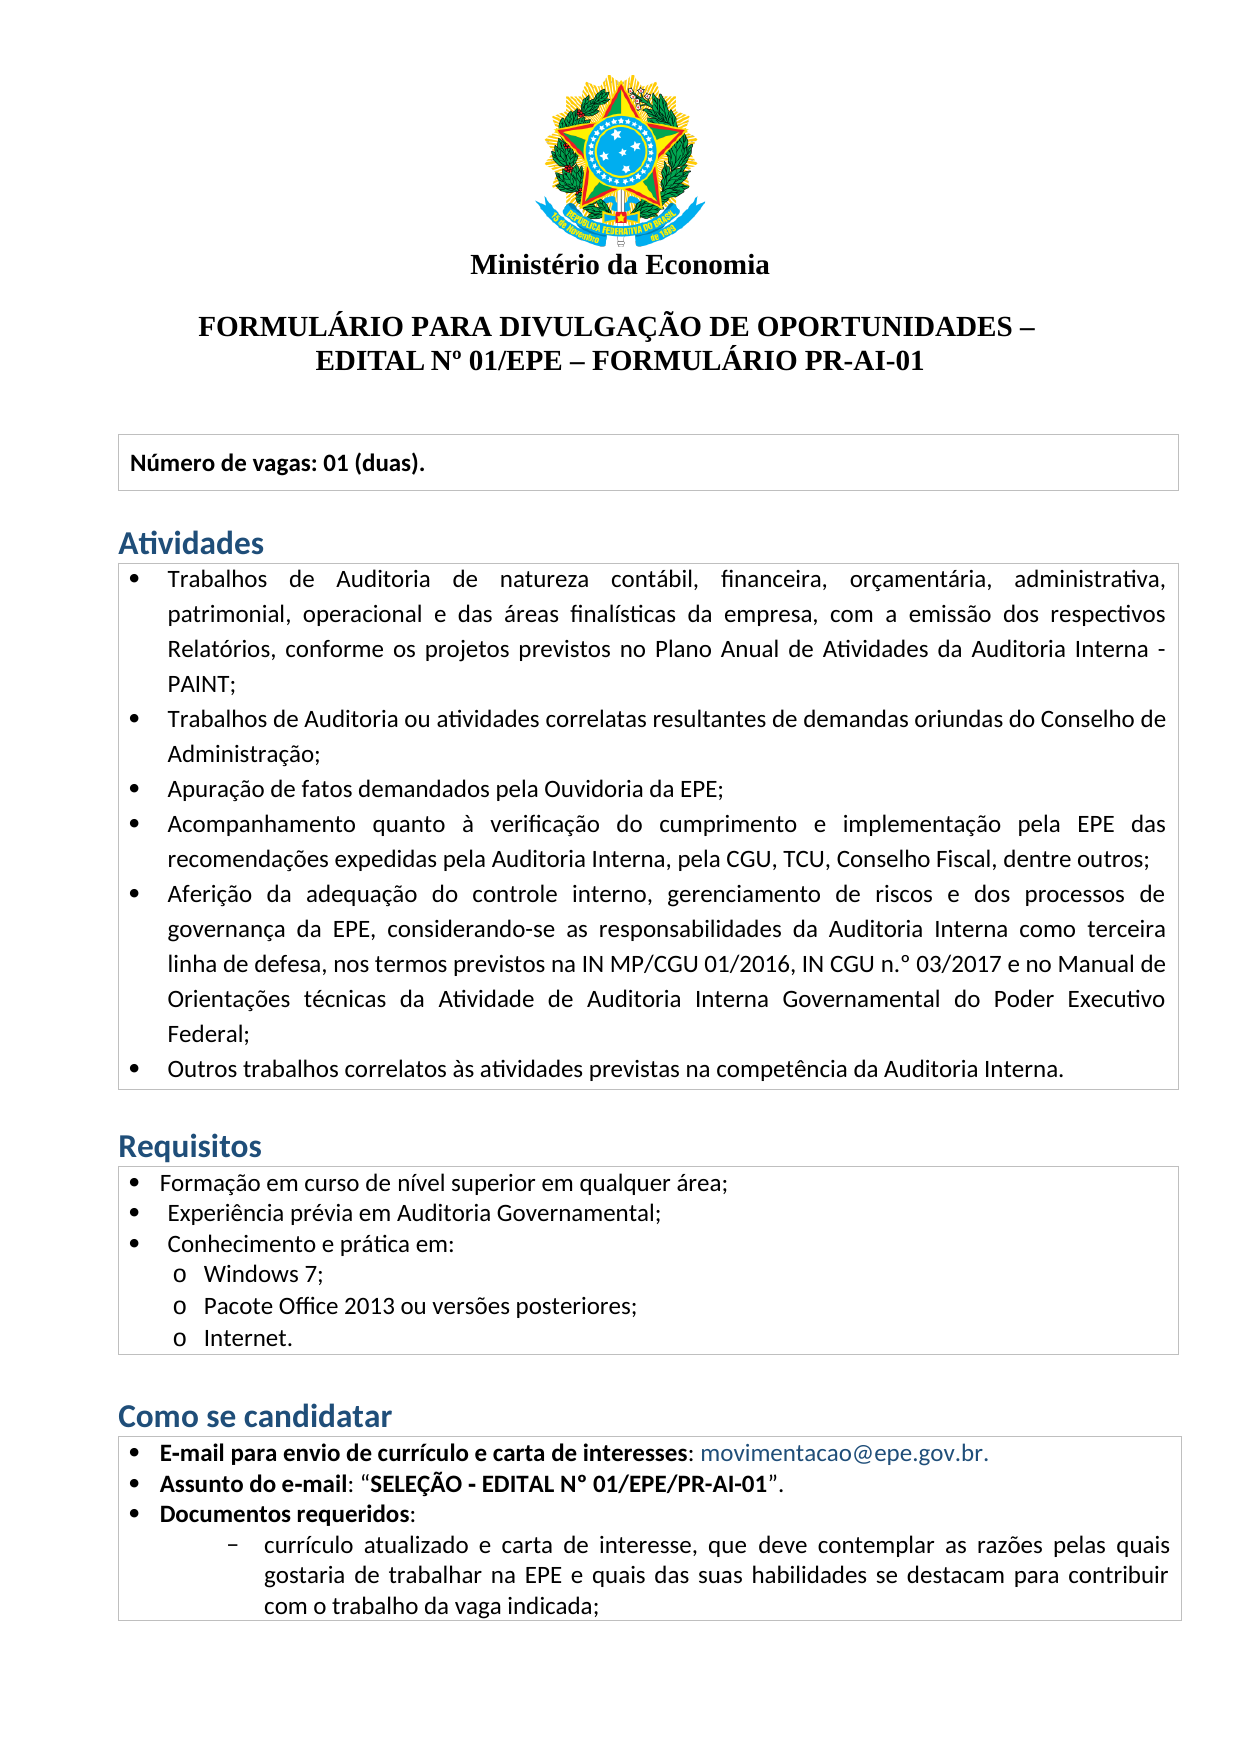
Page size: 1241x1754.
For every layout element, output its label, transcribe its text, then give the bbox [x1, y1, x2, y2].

picture [619, 229, 629, 234]
picture [535, 75, 706, 247]
picture [567, 211, 574, 219]
table_header Formação em curso de nível superior em qualquer área; Experiência prévia em Auditoria Governamental; Conhecimento e prática em: Windows 7; Pacote Office 2013 ou versões posteriores; Internet. [119, 1167, 1178, 1354]
table_header Trabalhos de Auditoria de natureza contábil, financeira, orçamentária, administrativa, patrimonial, operacional e das áreas finalísticas da empresa, com a emissão dos respectivos Relatórios, conforme os projetos previstos no Plano Anual de Atividades da Auditoria Interna - PAINT; Trabalhos de Auditoria ou atividades correlatas resultantes de demandas oriundas do Conselho de Administração; Apuração de fatos demandados pela Ouvidoria da EPE; Acompanhamento quanto à verificação do cumprimento e implementação pela EPE das recomendações expedidas pela Auditoria Interna, pela CGU, TCU, Conselho Fiscal, dentre outros; Aferição da adequação do controle interno, gerenciamento de riscos e dos processos de governança da EPE, considerando-se as responsabilidades da Auditoria Interna como terceira linha de defesa, nos termos previstos na IN MP/CGU 01/2016, IN CGU n.º 03/2017 e no Manual de Orientações técnicas da Atividade de Auditoria Interna Governamental do Poder Executivo Federal; Outros trabalhos correlatos às atividades previstas na competência da Auditoria Interna. [119, 564, 1178, 1088]
picture [654, 217, 670, 226]
text Requisitos [118, 1125, 1122, 1166]
picture [576, 216, 588, 227]
picture [663, 226, 675, 235]
picture [559, 221, 566, 227]
picture [644, 204, 706, 247]
picture [603, 227, 636, 247]
picture [569, 227, 598, 242]
text Como se candidatar [118, 1396, 1122, 1436]
text Atividades [118, 522, 1122, 563]
